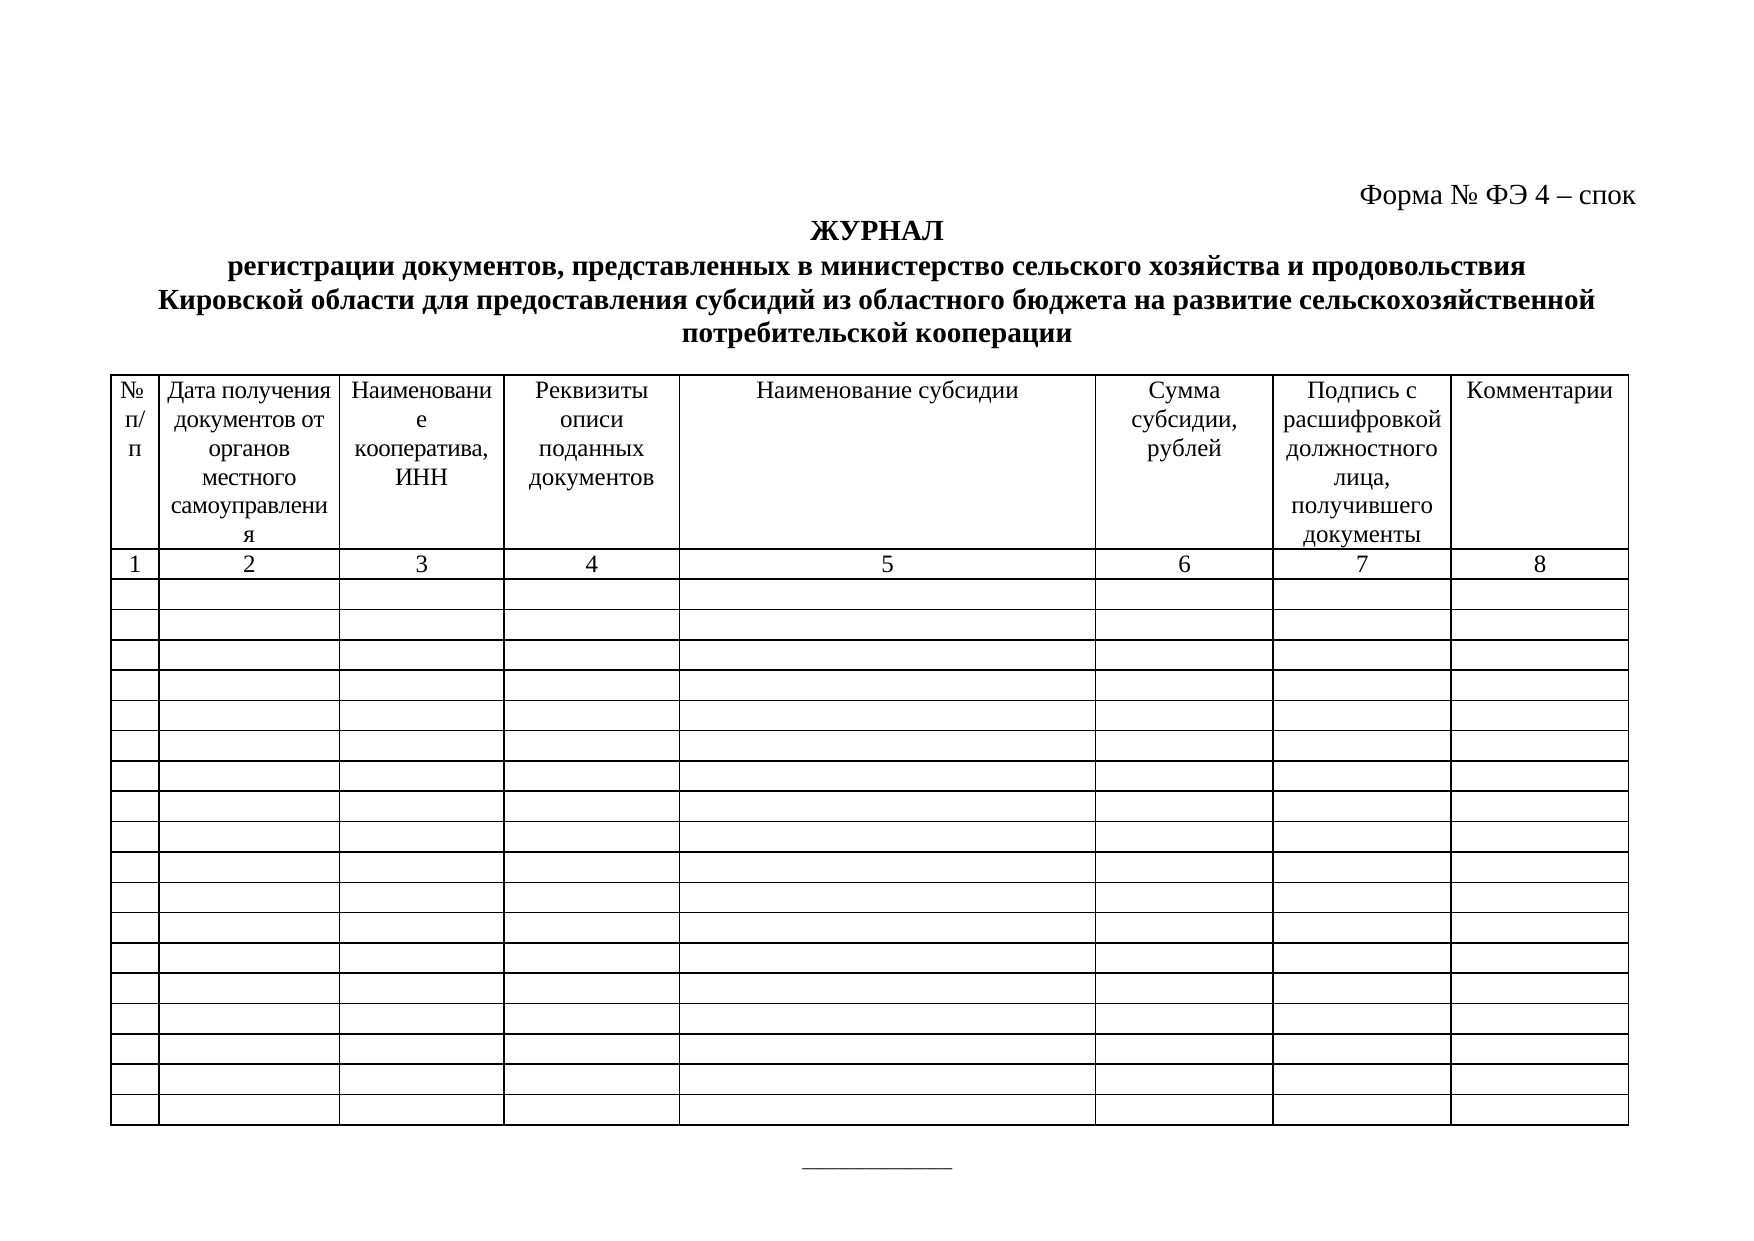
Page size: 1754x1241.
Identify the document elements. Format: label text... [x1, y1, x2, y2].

table_cell 8 [1452, 550, 1628, 578]
table_cell [680, 883, 1095, 912]
table_cell [1096, 1035, 1272, 1063]
table_cell [112, 883, 158, 912]
table_cell [505, 1065, 679, 1093]
table_header Реквизиты описи поданных документов [505, 376, 679, 548]
table_cell [340, 853, 503, 881]
table_cell [680, 792, 1095, 821]
table_cell [160, 974, 339, 1003]
table_cell [112, 610, 158, 639]
table_cell [505, 944, 679, 972]
table_cell [1274, 1004, 1450, 1033]
table_cell [1274, 1065, 1450, 1093]
table_cell [112, 1065, 158, 1093]
table_cell [505, 913, 679, 942]
table_cell [1096, 1065, 1272, 1093]
table_cell [1452, 913, 1628, 942]
text Форма № ФЭ 4 – спок [118, 177, 1636, 211]
table_cell [340, 1035, 503, 1063]
table_cell [505, 610, 679, 639]
table_header Сумма субсидии, рублей [1096, 376, 1272, 548]
table_header Подпись с расшифровкой должностного лица, получившего документы [1274, 376, 1450, 548]
table_cell [1274, 853, 1450, 881]
table_cell [680, 1035, 1095, 1063]
table_cell [1096, 610, 1272, 639]
table_cell [505, 974, 679, 1003]
text ЖУРНАЛ [118, 211, 1636, 248]
table_cell [505, 671, 679, 699]
table_cell [1452, 944, 1628, 972]
table_cell [340, 1004, 503, 1033]
table_cell [112, 762, 158, 790]
table_cell [505, 883, 679, 912]
table_cell [1274, 762, 1450, 790]
table_cell [680, 853, 1095, 881]
table_cell [112, 1095, 158, 1124]
table_cell [1274, 671, 1450, 699]
text Кировской области для предоставления субсидий из областного бюджета на развитие сельскохозяйственной [118, 282, 1636, 315]
table_cell [340, 701, 503, 730]
table_cell [1452, 883, 1628, 912]
table_cell [1452, 974, 1628, 1003]
table_cell 6 [1096, 550, 1272, 578]
table_cell [340, 580, 503, 608]
table_cell [160, 883, 339, 912]
table_cell [160, 1035, 339, 1063]
table_cell [112, 731, 158, 760]
table_cell [1452, 853, 1628, 881]
table_cell [680, 913, 1095, 942]
table_cell [505, 762, 679, 790]
table_cell [1096, 913, 1272, 942]
table_cell [160, 610, 339, 639]
table_header Наименование кооператива, ИНН [340, 376, 503, 548]
table_cell [505, 701, 679, 730]
table_cell [340, 762, 503, 790]
text регистрации документов, представленных в министерство сельского хозяйства и продовольствия [118, 248, 1636, 282]
table_cell [1096, 883, 1272, 912]
table_cell [1452, 822, 1628, 851]
text потребительской кооперации [118, 315, 1636, 349]
table_cell [1452, 641, 1628, 669]
table_cell [1096, 944, 1272, 972]
table_cell [1274, 913, 1450, 942]
table_cell [112, 641, 158, 669]
table_cell [680, 822, 1095, 851]
table_cell [340, 944, 503, 972]
table_cell [1096, 974, 1272, 1003]
table_cell [680, 944, 1095, 972]
table_cell [1274, 641, 1450, 669]
table_cell [160, 731, 339, 760]
table_cell 3 [340, 550, 503, 578]
table_cell 5 [680, 550, 1095, 578]
table_header Дата получения документов от органов местного самоуправления [160, 376, 339, 548]
table_cell [1096, 853, 1272, 881]
table_cell [680, 1065, 1095, 1093]
table_cell 1 [112, 550, 158, 578]
table_cell [505, 580, 679, 608]
table_cell [160, 701, 339, 730]
table_cell [340, 913, 503, 942]
table_cell [160, 822, 339, 851]
table_cell [112, 1004, 158, 1033]
table_header Наименование субсидии [680, 376, 1095, 548]
table_cell [112, 792, 158, 821]
table_cell [1274, 792, 1450, 821]
table_cell [680, 580, 1095, 608]
table_cell 7 [1274, 550, 1450, 578]
table_cell [505, 731, 679, 760]
table_cell [1096, 792, 1272, 821]
table_cell [160, 792, 339, 821]
table_cell [112, 701, 158, 730]
table_cell [1452, 1065, 1628, 1093]
table_cell [340, 883, 503, 912]
table_cell [505, 853, 679, 881]
table_cell [1274, 580, 1450, 608]
table_cell [160, 1095, 339, 1124]
table_cell [1274, 974, 1450, 1003]
table_cell [1096, 822, 1272, 851]
table_cell [160, 762, 339, 790]
table_cell 4 [505, 550, 679, 578]
table_cell [340, 1095, 503, 1124]
table_cell [1452, 731, 1628, 760]
table_cell [680, 641, 1095, 669]
table_cell [505, 1095, 679, 1124]
table_cell [160, 944, 339, 972]
table_cell [680, 610, 1095, 639]
table_cell [1452, 671, 1628, 699]
table_cell [1274, 701, 1450, 730]
table_cell [1274, 610, 1450, 639]
table_cell [505, 822, 679, 851]
table_cell [1096, 641, 1272, 669]
table_cell [680, 1095, 1095, 1124]
table_cell [1096, 1004, 1272, 1033]
table_cell [1274, 1095, 1450, 1124]
table_cell [160, 1065, 339, 1093]
table_cell [1452, 1035, 1628, 1063]
table_cell [680, 974, 1095, 1003]
table_cell [1274, 883, 1450, 912]
table_cell [1096, 762, 1272, 790]
table_cell [1452, 701, 1628, 730]
table_cell [340, 610, 503, 639]
table_cell [505, 1035, 679, 1063]
table_cell 2 [160, 550, 339, 578]
table_cell [1452, 1095, 1628, 1124]
table_cell [112, 853, 158, 881]
table_cell [340, 641, 503, 669]
table_header Комментарии [1452, 376, 1628, 548]
table_cell [1096, 731, 1272, 760]
table_cell [1096, 671, 1272, 699]
table_cell [1274, 1035, 1450, 1063]
table_cell [112, 580, 158, 608]
table_cell [160, 580, 339, 608]
table_cell [1452, 580, 1628, 608]
table_cell [340, 671, 503, 699]
table_cell [505, 792, 679, 821]
table_cell [340, 974, 503, 1003]
text ____________ [118, 1150, 1636, 1174]
table_cell [1096, 701, 1272, 730]
table_cell [160, 1004, 339, 1033]
table_cell [112, 974, 158, 1003]
table_cell [112, 944, 158, 972]
table_cell [112, 913, 158, 942]
table_cell [1274, 944, 1450, 972]
table_cell [340, 1065, 503, 1093]
table_cell [680, 701, 1095, 730]
table_cell [112, 671, 158, 699]
table_cell [680, 731, 1095, 760]
table_cell [160, 913, 339, 942]
table_cell [160, 671, 339, 699]
table_cell [680, 762, 1095, 790]
table_cell [680, 1004, 1095, 1033]
table_cell [160, 853, 339, 881]
table_cell [505, 641, 679, 669]
table_cell [1096, 1095, 1272, 1124]
table_cell [1452, 762, 1628, 790]
table_cell [1274, 731, 1450, 760]
table_cell [1096, 580, 1272, 608]
table_cell [112, 822, 158, 851]
table_cell [160, 641, 339, 669]
table_cell [1452, 610, 1628, 639]
table_cell [340, 822, 503, 851]
table_header № п/п [112, 376, 158, 548]
table_cell [1274, 822, 1450, 851]
table_cell [680, 671, 1095, 699]
table_cell [1452, 1004, 1628, 1033]
table_cell [340, 792, 503, 821]
table_cell [1452, 792, 1628, 821]
table_cell [340, 731, 503, 760]
table_cell [505, 1004, 679, 1033]
table_cell [112, 1035, 158, 1063]
